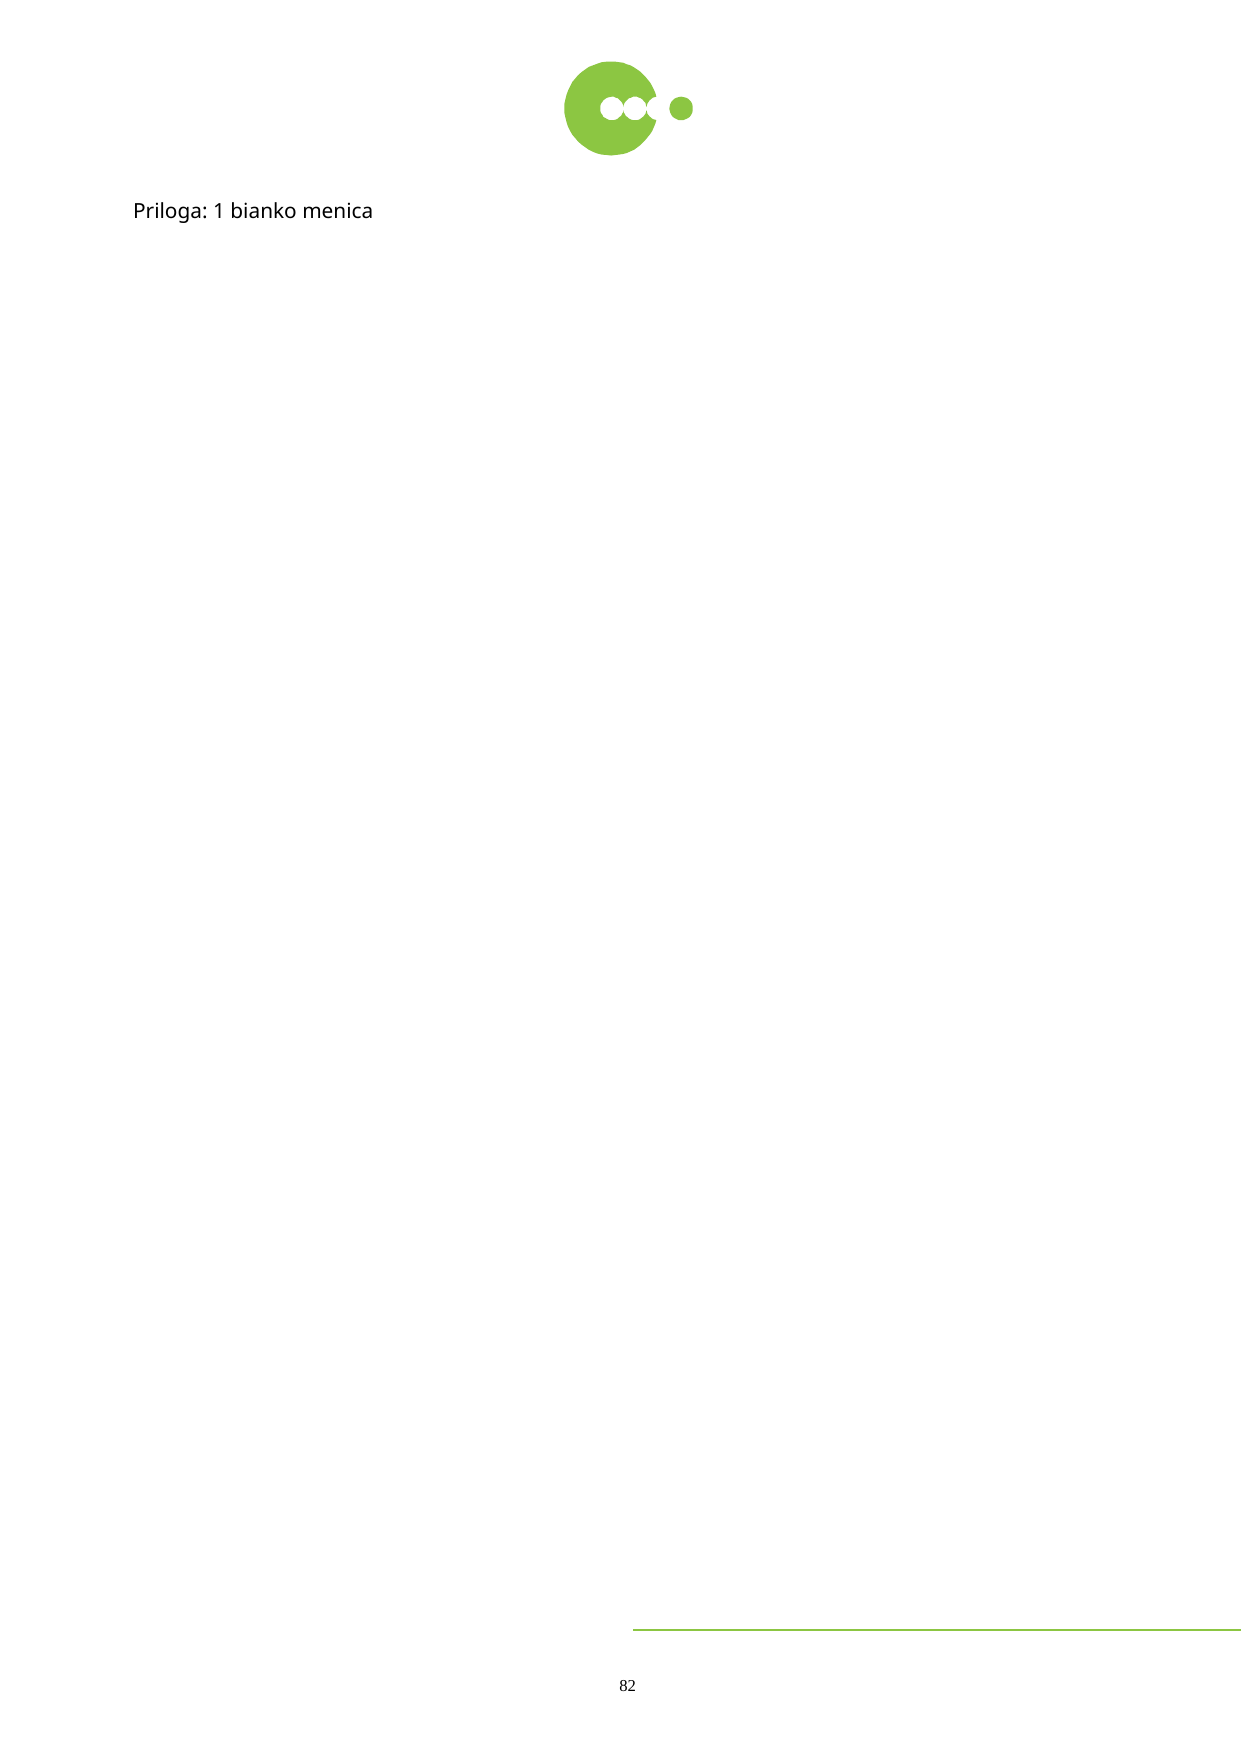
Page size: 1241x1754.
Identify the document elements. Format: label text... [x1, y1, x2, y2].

text Priloga: 1 bianko menica [133, 196, 1122, 225]
